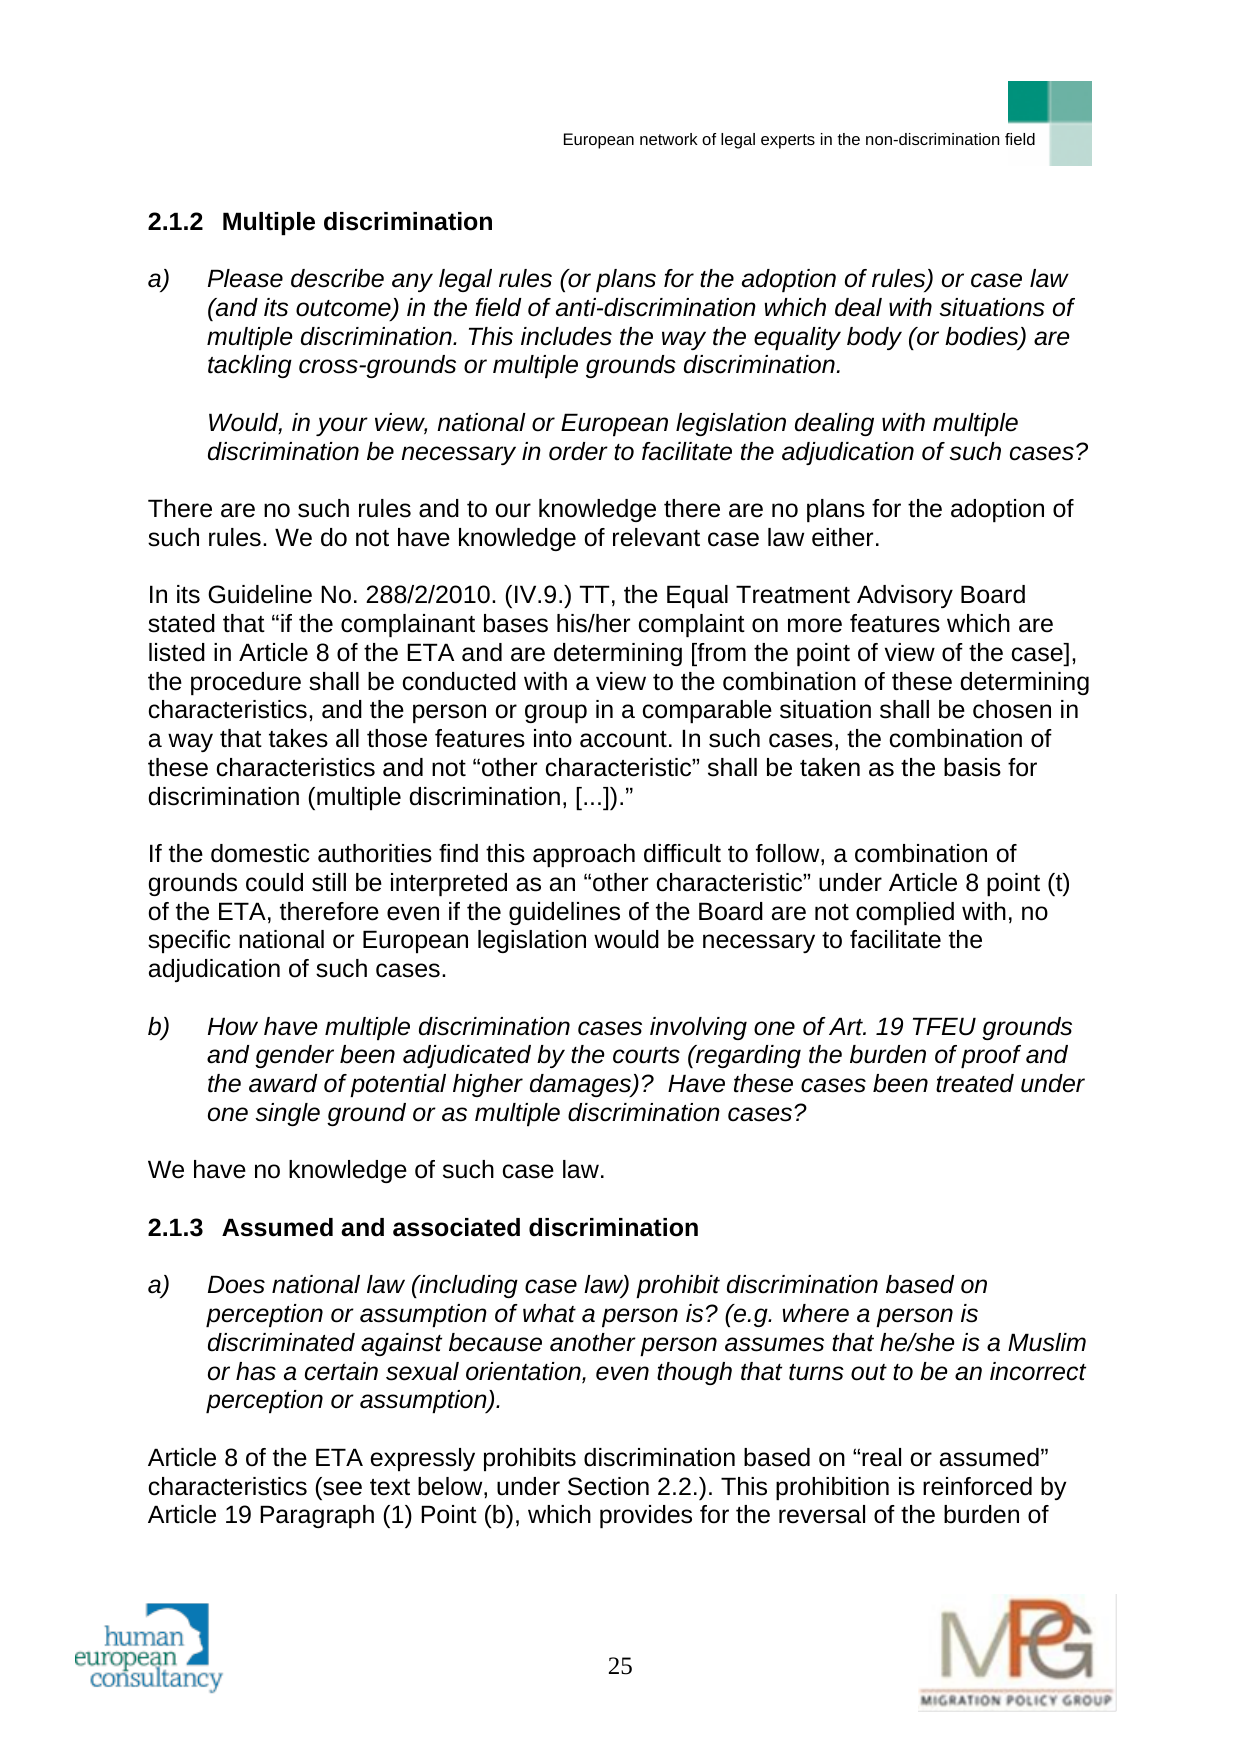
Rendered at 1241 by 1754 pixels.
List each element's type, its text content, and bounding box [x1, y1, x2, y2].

picture [918, 1594, 1118, 1713]
picture [1008, 81, 1092, 166]
picture [75, 1602, 228, 1695]
subtitle Multiple discrimination [148, 207, 1092, 236]
text There are no such rules and to our knowledge there are no plans for the adoption of such rules. We do not have knowledge of relevant case law either. [148, 494, 1092, 552]
list How have multiple discrimination cases involving one of Art. 19 TFEU grounds and gender been adjudicated by the courts (regarding the burden of proof and the award of potential higher damages)? Have these cases been treated under one single ground or as multiple discrimination cases? [148, 1012, 1092, 1127]
subtitle Assumed and associated discrimination [148, 1213, 1092, 1242]
list Does national law (including case law) prohibit discrimination based on perception or assumption of what a person is? (e.g. where a person is discriminated against because another person assumes that he/she is a Muslim or has a certain sexual orientation, even though that turns out to be an incorrect perception or assumption). [148, 1271, 1092, 1414]
text We have no knowledge of such case law. [148, 1156, 1092, 1184]
list Please describe any legal rules (or plans for the adoption of rules) or case law (and its outcome) in the field of anti-discrimination which deal with situations of multiple discrimination. This includes the way the equality body (or bodies) are tackling cross-grounds or multiple grounds discrimination. [148, 264, 1092, 379]
text Would, in your view, national or European legislation dealing with multiple discrimination be necessary in order to facilitate the adjudication of such cases? [207, 408, 1092, 466]
text If the domestic authorities find this approach difficult to follow, a combination of grounds could still be interpreted as an “other characteristic” under Article 8 point (t) of the ETA, therefore even if the guidelines of the Board are not complied with, no specific national or European legislation would be necessary to facilitate the adjudication of such cases. [148, 839, 1092, 983]
text In its Guideline No. 288/2/2010. (IV.9.) TT, the Equal Treatment Advisory Board stated that “if the complainant bases his/her complaint on more features which are listed in Article 8 of the ETA and are determining [from the point of view of the case], the procedure shall be conducted with a view to the combination of these determining characteristics, and the person or group in a comparable situation shall be chosen in a way that takes all those features into account. In such cases, the combination of these characteristics and not “other characteristic” shall be taken as the basis for discrimination (multiple discrimination, [...]).” [148, 581, 1092, 811]
